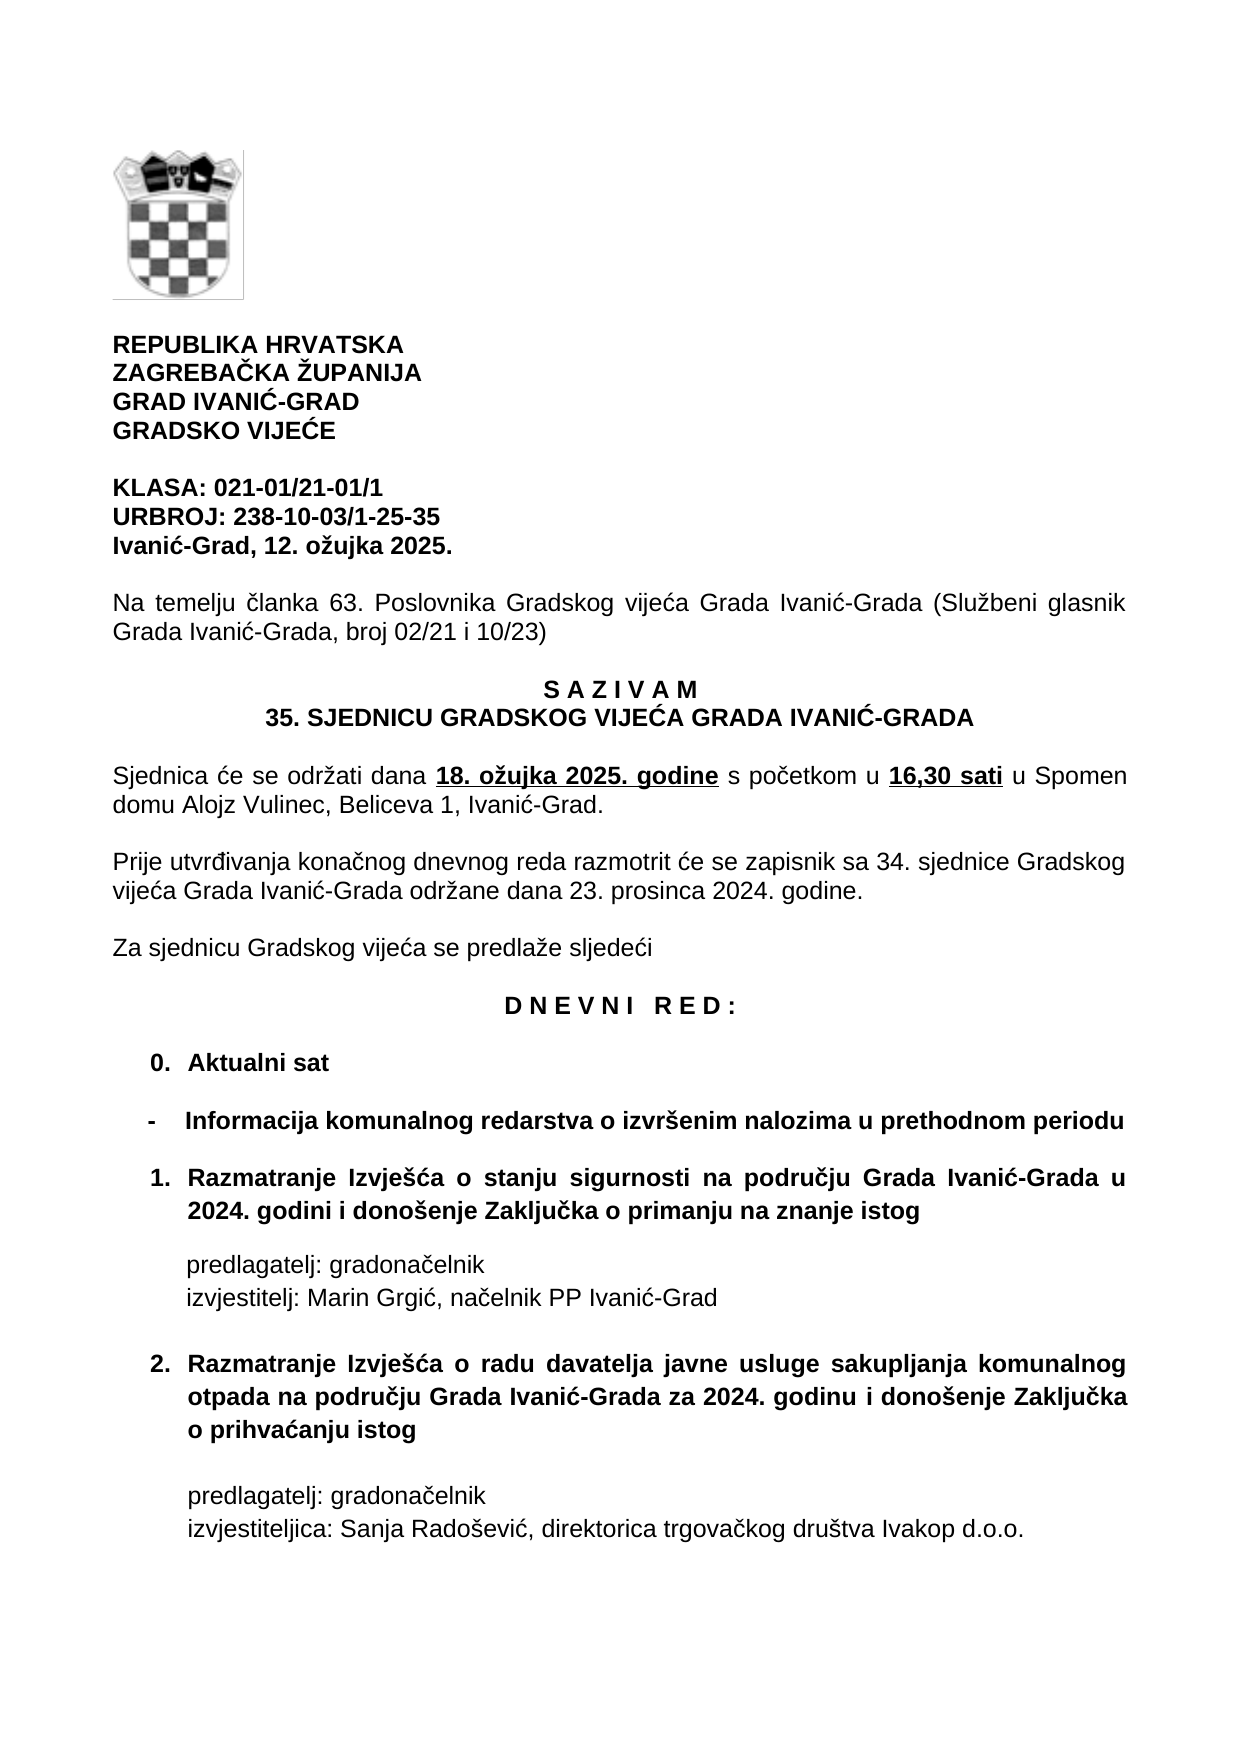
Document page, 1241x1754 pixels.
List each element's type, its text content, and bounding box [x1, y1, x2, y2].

list Informacija komunalnog redarstva o izvršenim nalozima u prethodnom periodu [147, 1106, 1128, 1134]
text Prije utvrđivanja konačnog dnevnog reda razmotrit će se zapisnik sa 34. sjednice Gradskog vijeća Grada Ivanić-Grada održane dana 23. prosinca 2024. godine. [112, 847, 1128, 904]
text GRADSKO VIJEĆE [112, 416, 1128, 444]
text S A Z I V A M [112, 674, 1128, 703]
list Aktualni sat [150, 1048, 1128, 1077]
text D N E V N I R E D : [112, 991, 1128, 1019]
list Razmatranje Izvješća o radu davatelja javne usluge sakupljanja komunalnog otpada na području Grada Ivanić-Grada za 2024. godinu i donošenje Zaključka o prihvaćanju istog [150, 1349, 1128, 1444]
text predlagatelj: gradonačelnik [150, 1250, 1128, 1279]
text 35. SJEDNICU GRADSKOG VIJEĆA GRADA IVANIĆ-GRADA [112, 703, 1128, 732]
text Za sjednicu Gradskog vijeća se predlaže sljedeći [112, 933, 1128, 962]
text izvjestitelj: Marin Grgić, načelnik PP Ivanić-Grad [112, 1283, 1128, 1312]
text KLASA: 021-01/21-01/1 [112, 473, 1128, 502]
text GRAD IVANIĆ-GRAD [112, 387, 1128, 416]
text Sjednica će se održati dana 18. ožujka 2025. godine s početkom u 16,30 sati u Spomen domu Alojz Vulinec, Beliceva 1, Ivanić-Grad. [112, 761, 1128, 818]
picture [112, 150, 245, 302]
list Razmatranje Izvješća o stanju sigurnosti na području Grada Ivanić-Grada u 2024. godini i donošenje Zaključka o primanju na znanje istog [150, 1163, 1128, 1225]
text URBROJ: 238-10-03/1-25-35 [112, 502, 1128, 531]
list predlagatelj: gradonačelnik [187, 1481, 1128, 1510]
text Ivanić-Grad, 12. ožujka 2025. [112, 531, 1128, 559]
list izvjestiteljica: Sanja Radošević, direktorica trgovačkog društva Ivakop d.o.o. [187, 1514, 1128, 1543]
text REPUBLIKA HRVATSKA [112, 329, 1128, 358]
text Na temelju članka 63. Poslovnika Gradskog vijeća Grada Ivanić-Grada (Službeni glasnik Grada Ivanić-Grada, broj 02/21 i 10/23) [112, 588, 1128, 646]
text ZAGREBAČKA ŽUPANIJA [112, 358, 1128, 387]
